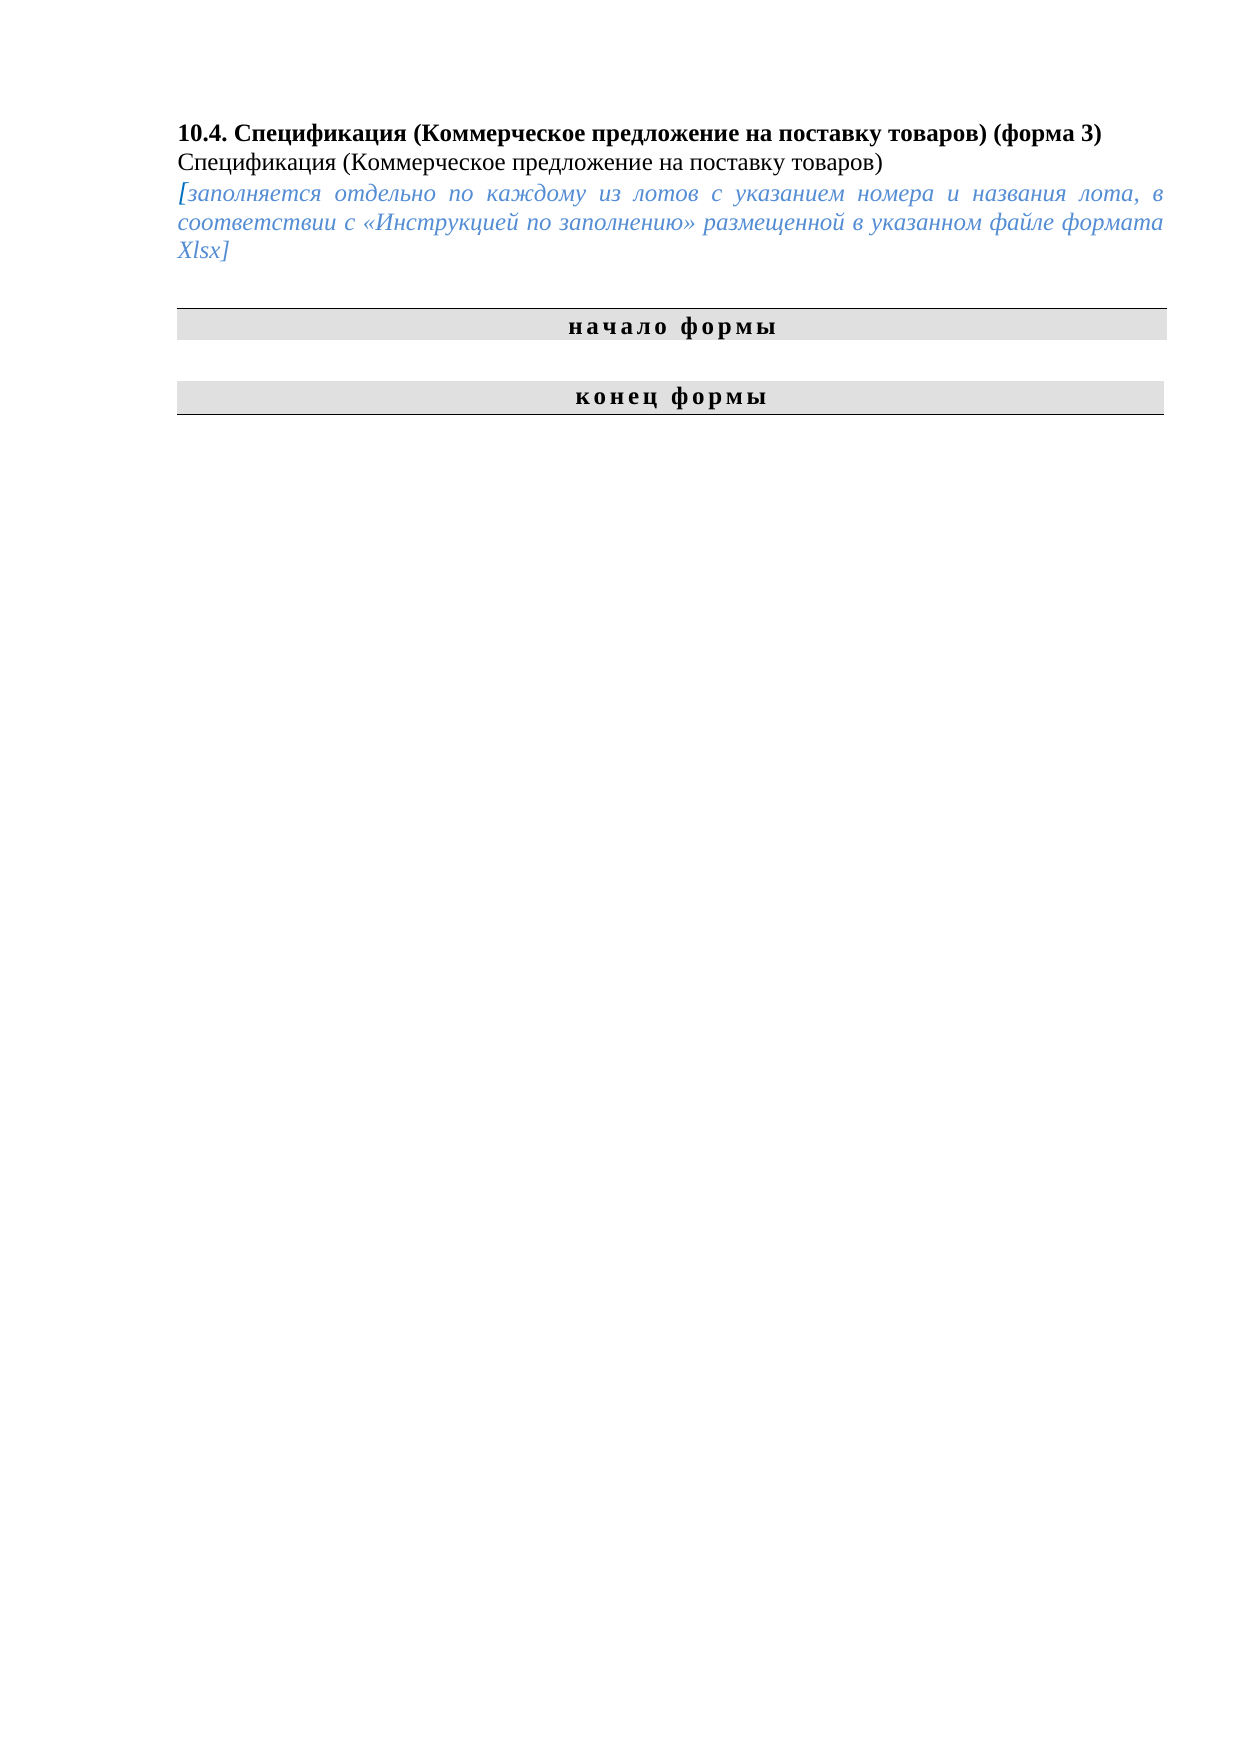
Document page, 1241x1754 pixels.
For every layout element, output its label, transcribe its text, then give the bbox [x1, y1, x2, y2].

text Спецификация (Коммерческое предложение на поставку товаров) [177, 147, 1167, 176]
text конец формы [177, 381, 1164, 414]
text [заполняется отдельно по каждому из лотов с указанием номера и названия лота, в соответствии с «Инструкцией по заполнению» размещенной в указанном файле формата Xlsx] [177, 176, 1167, 264]
text 10.4. Спецификация (Коммерческое предложение на поставку товаров) (форма 3) [177, 118, 1167, 147]
text начало формы [177, 309, 1167, 340]
